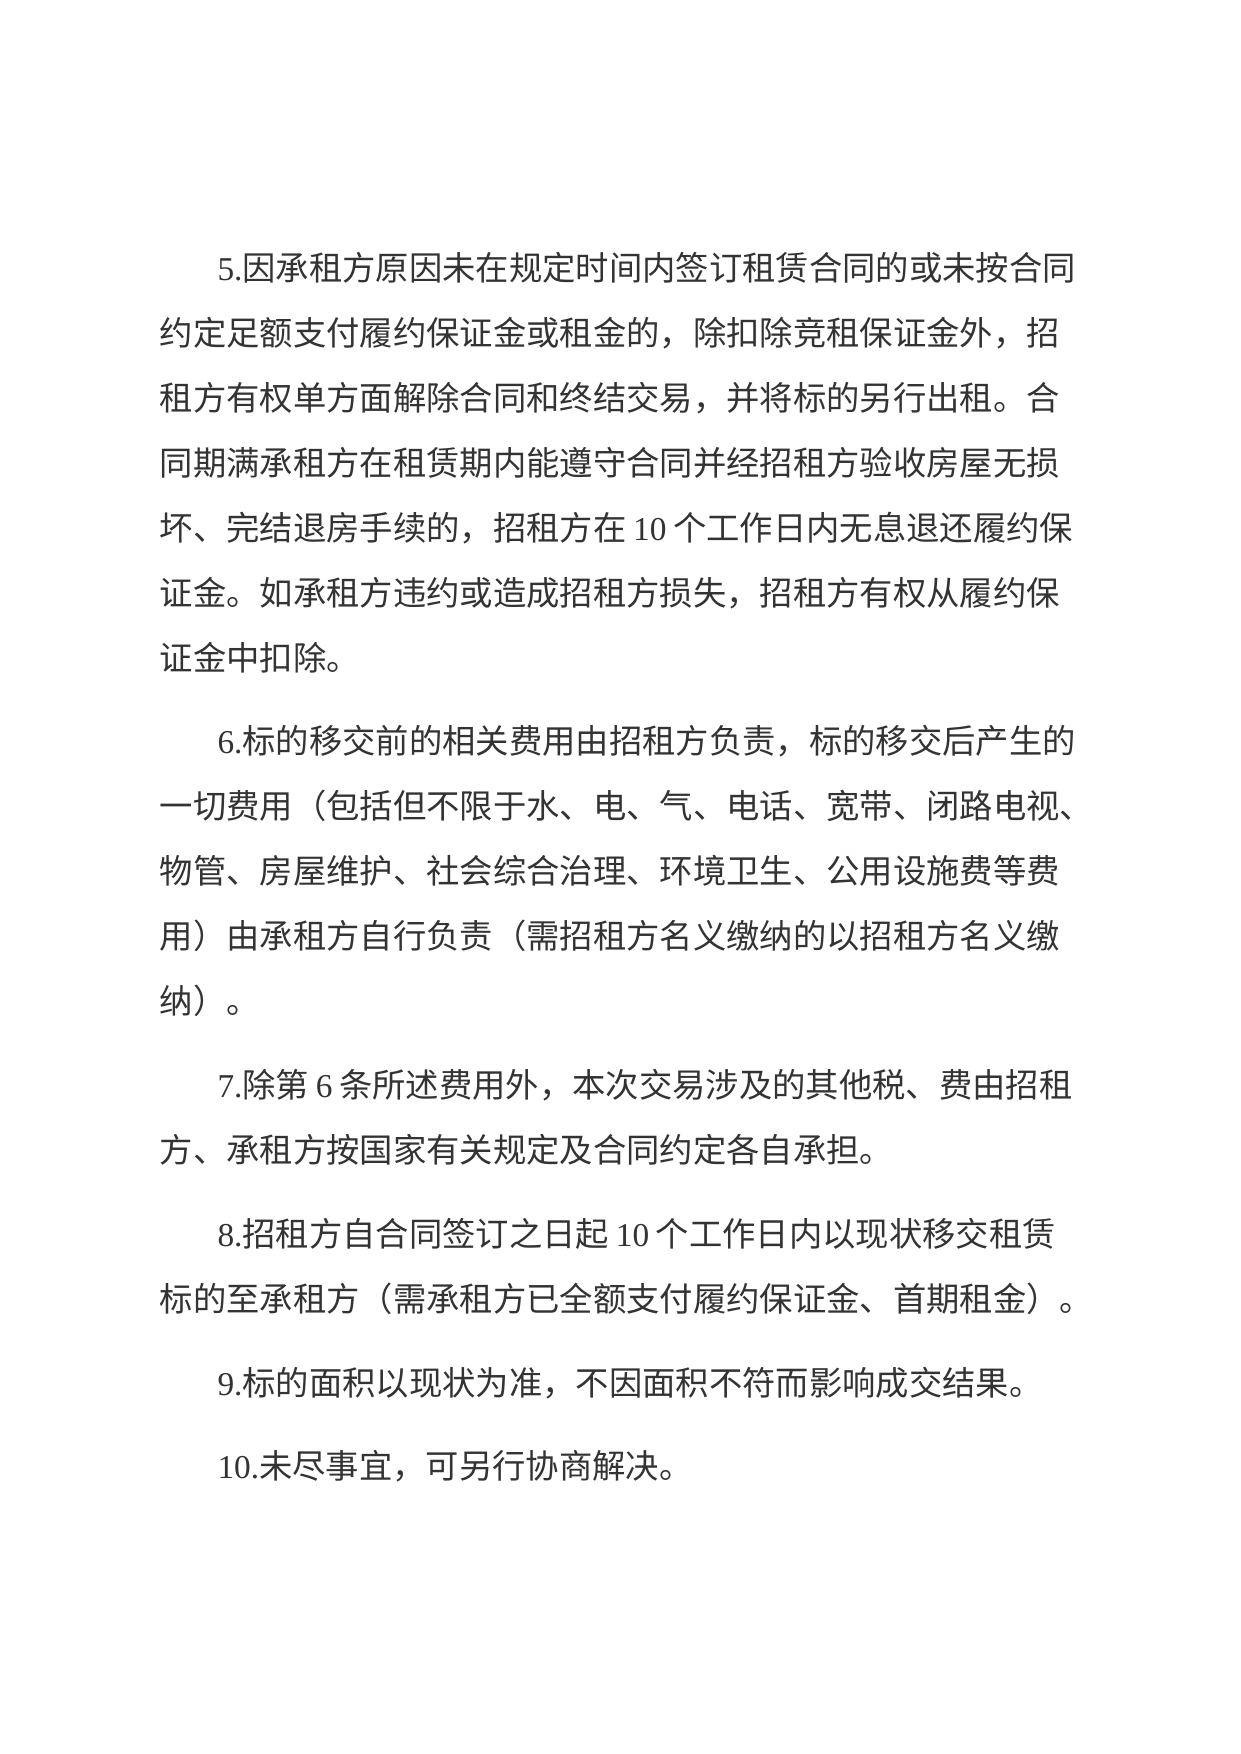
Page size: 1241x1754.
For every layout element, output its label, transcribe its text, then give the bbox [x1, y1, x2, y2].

text 10.未尽事宜，可另行协商解决。 [159, 1432, 1081, 1497]
text 6.标的移交前的相关费用由招租方负责，标的移交后产生的一切费用（包括但不限于水、电、气、电话、宽带、闭路电视、物管、房屋维护、社会综合治理、环境卫生、公用设施费等费用）由承租方自行负责（需招租方名义缴纳的以招租方名义缴纳）。 [159, 707, 1081, 1032]
text 8.招租方自合同签订之日起10个工作日内以现状移交租赁标的至承租方（需承租方已全额支付履约保证金、首期租金）。 [159, 1199, 1081, 1329]
text 5.因承租方原因未在规定时间内签订租赁合同的或未按合同约定足额支付履约保证金或租金的，除扣除竞租保证金外，招租方有权单方面解除合同和终结交易，并将标的另行出租。合同期满承租方在租赁期内能遵守合同并经招租方验收房屋无损坏、完结退房手续的，招租方在10个工作日内无息退还履约保证金。如承租方违约或造成招租方损失，招租方有权从履约保证金中扣除。 [159, 233, 1081, 688]
text 9.标的面积以现状为准，不因面积不符而影响成交结果。 [159, 1348, 1081, 1413]
text 7.除第6条所述费用外，本次交易涉及的其他税、费由招租方、承租方按国家有关规定及合同约定各自承担。 [159, 1050, 1081, 1180]
